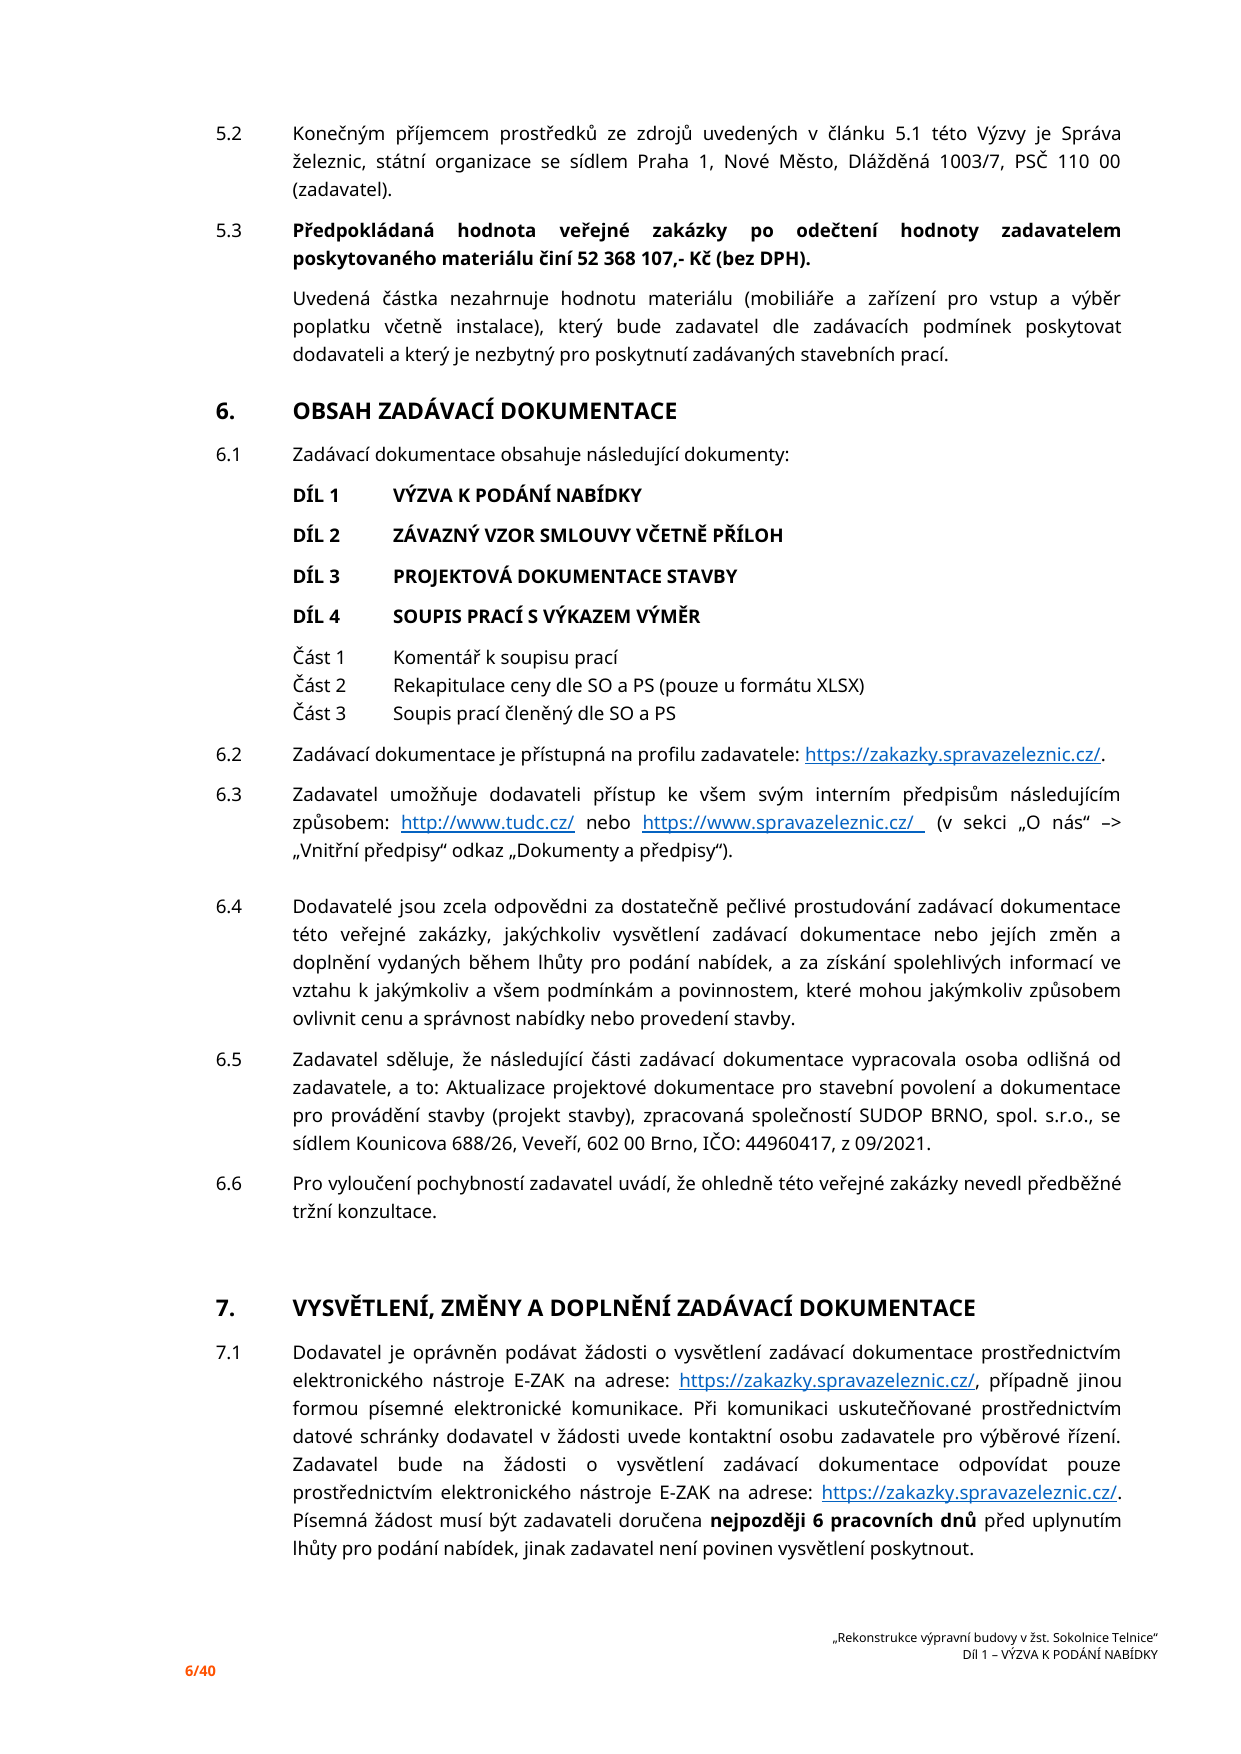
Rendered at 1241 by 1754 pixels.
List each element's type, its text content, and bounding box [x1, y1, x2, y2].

text DÍL 3 PROJEKTOVÁ DOKUMENTACE STAVBY [292, 563, 1122, 589]
text Zadávací dokumentace je přístupná na profilu zadavatele: https://zakazky.spravazeleznic.cz/. [216, 741, 1122, 766]
text Pro vyloučení pochybností zadavatel uvádí, že ohledně této veřejné zakázky nevedl předběžné tržní konzultace. [216, 1171, 1122, 1224]
text Zadavatel sděluje, že následující části zadávací dokumentace vypracovala osoba odlišná od zadavatele, a to: Aktualizace projektové dokumentace pro stavební povolení a dokumentace pro provádění stavby (projekt stavby), zpracovaná společností SUDOP BRNO, spol. s.r.o., se sídlem Kounicova 688/26, Veveří, 602 00 Brno, IČO: 44960417, z 09/2021. [216, 1046, 1122, 1156]
text DÍL 4 SOUPIS PRACÍ S VÝKAZEM VÝMĚR [292, 604, 1122, 629]
text Část 1 Komentář k soupisu prací [292, 644, 1122, 670]
text Část 3 Soupis prací členěný dle SO a PS [292, 700, 1122, 726]
text Konečným příjemcem prostředků ze zdrojů uvedených v článku 5.1 této Výzvy je Správa železnic, státní organizace se sídlem Praha 1, Nové Město, Dlážděná 1003/7, PSČ 110 00 (zadavatel). [216, 121, 1122, 202]
text Část 2 Rekapitulace ceny dle SO a PS (pouze u formátu XLSX) [292, 672, 1122, 698]
text Dodavatelé jsou zcela odpovědni za dostatečně pečlivé prostudování zadávací dokumentace této veřejné zakázky, jakýchkoliv vysvětlení zadávací dokumentace nebo jejích změn a doplnění vydaných během lhůty pro podání nabídek, a za získání spolehlivých informací ve vztahu k jakýmkoliv a všem podmínkám a povinnostem, které mohou jakýmkoliv způsobem ovlivnit cenu a správnost nabídky nebo provedení stavby. [216, 893, 1122, 1031]
text Zadávací dokumentace obsahuje následující dokumenty: [216, 442, 1122, 467]
text Předpokládaná hodnota veřejné zakázky po odečtení hodnoty zadavatelem poskytovaného materiálu činí 52 368 107,- Kč (bez DPH). [216, 217, 1122, 271]
text OBSAH ZADÁVACÍ DOKUMENTACE [216, 395, 1122, 426]
list Uvedená částka nezahrnuje hodnotu materiálu (mobiliáře a zařízení pro vstup a výběr poplatku včetně instalace), který bude zadavatel dle zadávacích podmínek poskytovat dodavateli a který je nezbytný pro poskytnutí zadávaných stavebních prací. [292, 286, 1122, 367]
text DÍL 1 VÝZVA K PODÁNÍ NABÍDKY [292, 482, 1122, 508]
text DÍL 2 ZÁVAZNÝ VZOR SMLOUVY VČETNĚ PŘÍLOH [292, 523, 1122, 548]
text Zadavatel umožňuje dodavateli přístup ke všem svým interním předpisům následujícím způsobem: http://www.tudc.cz/ nebo https://www.spravazeleznic.cz/ (v sekci „O nás“ –> „Vnitřní předpisy“ odkaz „Dokumenty a předpisy“). [216, 781, 1122, 863]
text Dodavatel je oprávněn podávat žádosti o vysvětlení zadávací dokumentace prostřednictvím elektronického nástroje E-ZAK na adrese: https://zakazky.spravazeleznic.cz/, případně jinou formou písemné elektronické komunikace. Při komunikaci uskutečňované prostřednictvím datové schránky dodavatel v žádosti uvede kontaktní osobu zadavatele pro výběrové řízení. Zadavatel bude na žádosti o vysvětlení zadávací dokumentace odpovídat pouze prostřednictvím elektronického nástroje E-ZAK na adrese: https://zakazky.spravazeleznic.cz/. Písemná žádost musí být zadavateli doručena nejpozději 6 pracovních dnů před uplynutím lhůty pro podání nabídek, jinak zadavatel není povinen vysvětlení poskytnout. [216, 1339, 1122, 1561]
text VYSVĚTLENÍ, ZMĚNY A DOPLNĚNÍ ZADÁVACÍ DOKUMENTACE [216, 1292, 1122, 1323]
